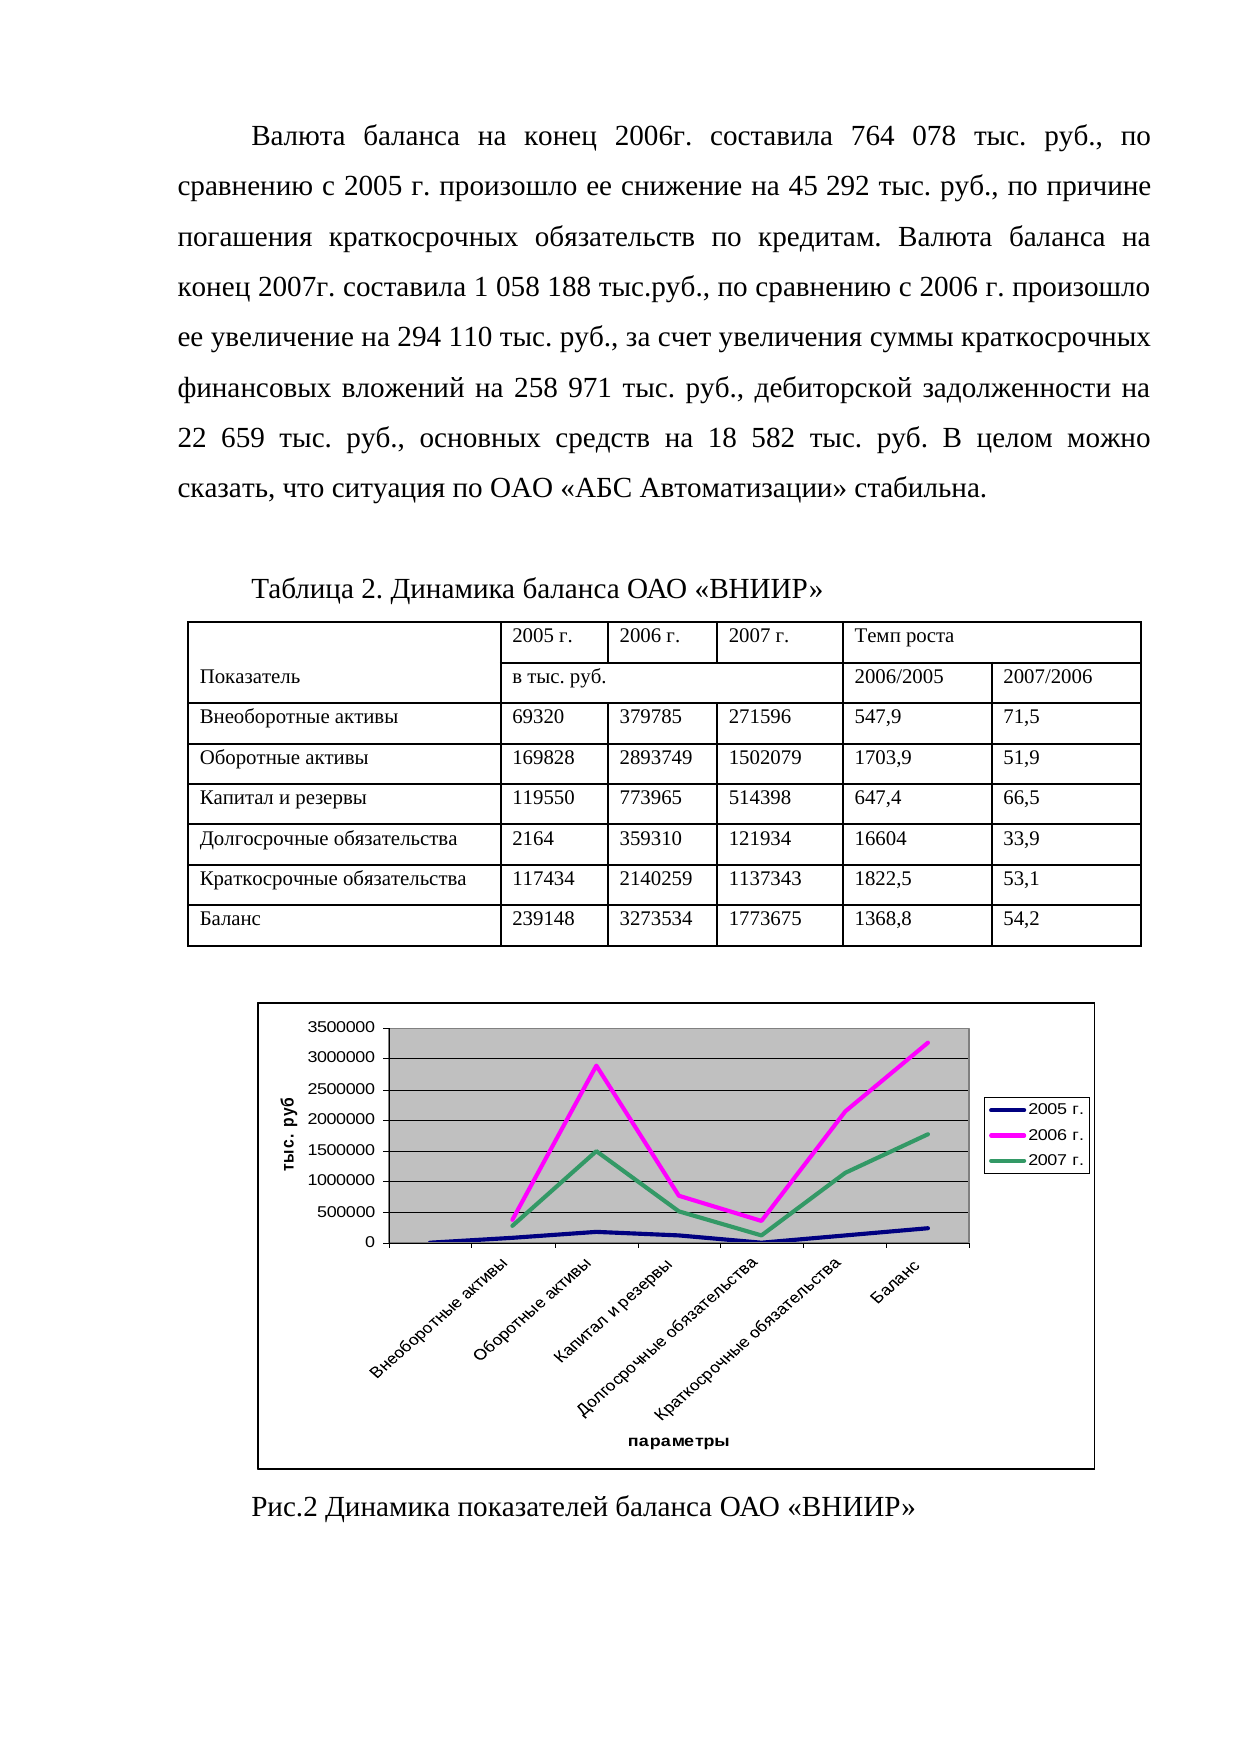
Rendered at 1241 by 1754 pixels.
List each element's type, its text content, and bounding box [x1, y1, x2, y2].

table_cell 1703,9 [844, 745, 991, 783]
table_header . [718, 623, 842, 662]
text Рис.2 Динамика показателей баланса ОАО «ВНИИР» [177, 1489, 1152, 1523]
table_cell 1368,8 [844, 906, 991, 944]
table_cell 514398 [718, 785, 842, 823]
table_header . [502, 623, 607, 662]
table_cell 16604 [844, 825, 991, 864]
table_cell 2140259 [609, 866, 716, 904]
table_cell 33,9 [993, 825, 1140, 864]
table_cell 2164 [502, 825, 607, 864]
table_cell 547,9 [844, 704, 991, 742]
table_cell 773965 [609, 785, 716, 823]
table_header . [609, 623, 716, 662]
table_cell 51,9 [993, 745, 1140, 783]
text Валюта баланса на конец 2006г. составила 764 078 тыс. руб., по сравнению с . произошло ее снижение на 45 292 тыс. руб., по причине погашения краткосрочных обязательств по кредитам. Валюта баланса на конец 2007г. составила 1 058 188 тыс.руб., по сравнению с . произошло ее увеличение на 294 110 тыс. руб., за счет увеличения суммы краткосрочных финансовых вложений на 258 971 тыс. руб., дебиторской задолженности на 22 659 тыс. руб., основных средств на 18 582 тыс. руб. В целом можно сказать, что ситуация по ОАО «АБС Автоматизации» стабильна. [177, 118, 1152, 504]
table_cell Внеоборотные активы [189, 704, 500, 742]
table_cell 117434 [502, 866, 607, 904]
table_cell 1773675 [718, 906, 842, 944]
table_cell Краткосрочные обязательства [189, 866, 500, 904]
table_cell 69320 [502, 704, 607, 742]
text Таблица 2. Динамика баланса ОАО «ВНИИР» [177, 571, 1152, 604]
table_cell 121934 [718, 825, 842, 864]
table_cell 359310 [609, 825, 716, 864]
table_cell 71,5 [993, 704, 1140, 742]
table_header Показатель [189, 623, 500, 702]
table_cell 66,5 [993, 785, 1140, 823]
table_cell Долгосрочные обязательства [189, 825, 500, 864]
table_cell 647,4 [844, 785, 991, 823]
table_cell 3273534 [609, 906, 716, 944]
table_cell 119550 [502, 785, 607, 823]
table_header Темп роста [844, 623, 1140, 662]
table_cell 2006/2005 [844, 664, 991, 702]
table_cell 1502079 [718, 745, 842, 783]
table_cell 2893749 [609, 745, 716, 783]
table_cell Баланс [189, 906, 500, 944]
table_cell 54,2 [993, 906, 1140, 944]
table_cell Оборотные активы [189, 745, 500, 783]
table_cell в тыс. руб. [502, 664, 842, 702]
table_cell 1137343 [718, 866, 842, 904]
table_cell 53,1 [993, 866, 1140, 904]
table_cell 2007/2006 [993, 664, 1140, 702]
table_cell 271596 [718, 704, 842, 742]
table_cell 1822,5 [844, 866, 991, 904]
table_cell 169828 [502, 745, 607, 783]
table_cell 239148 [502, 906, 607, 944]
table_cell 379785 [609, 704, 716, 742]
table_cell Капитал и резервы [189, 785, 500, 823]
